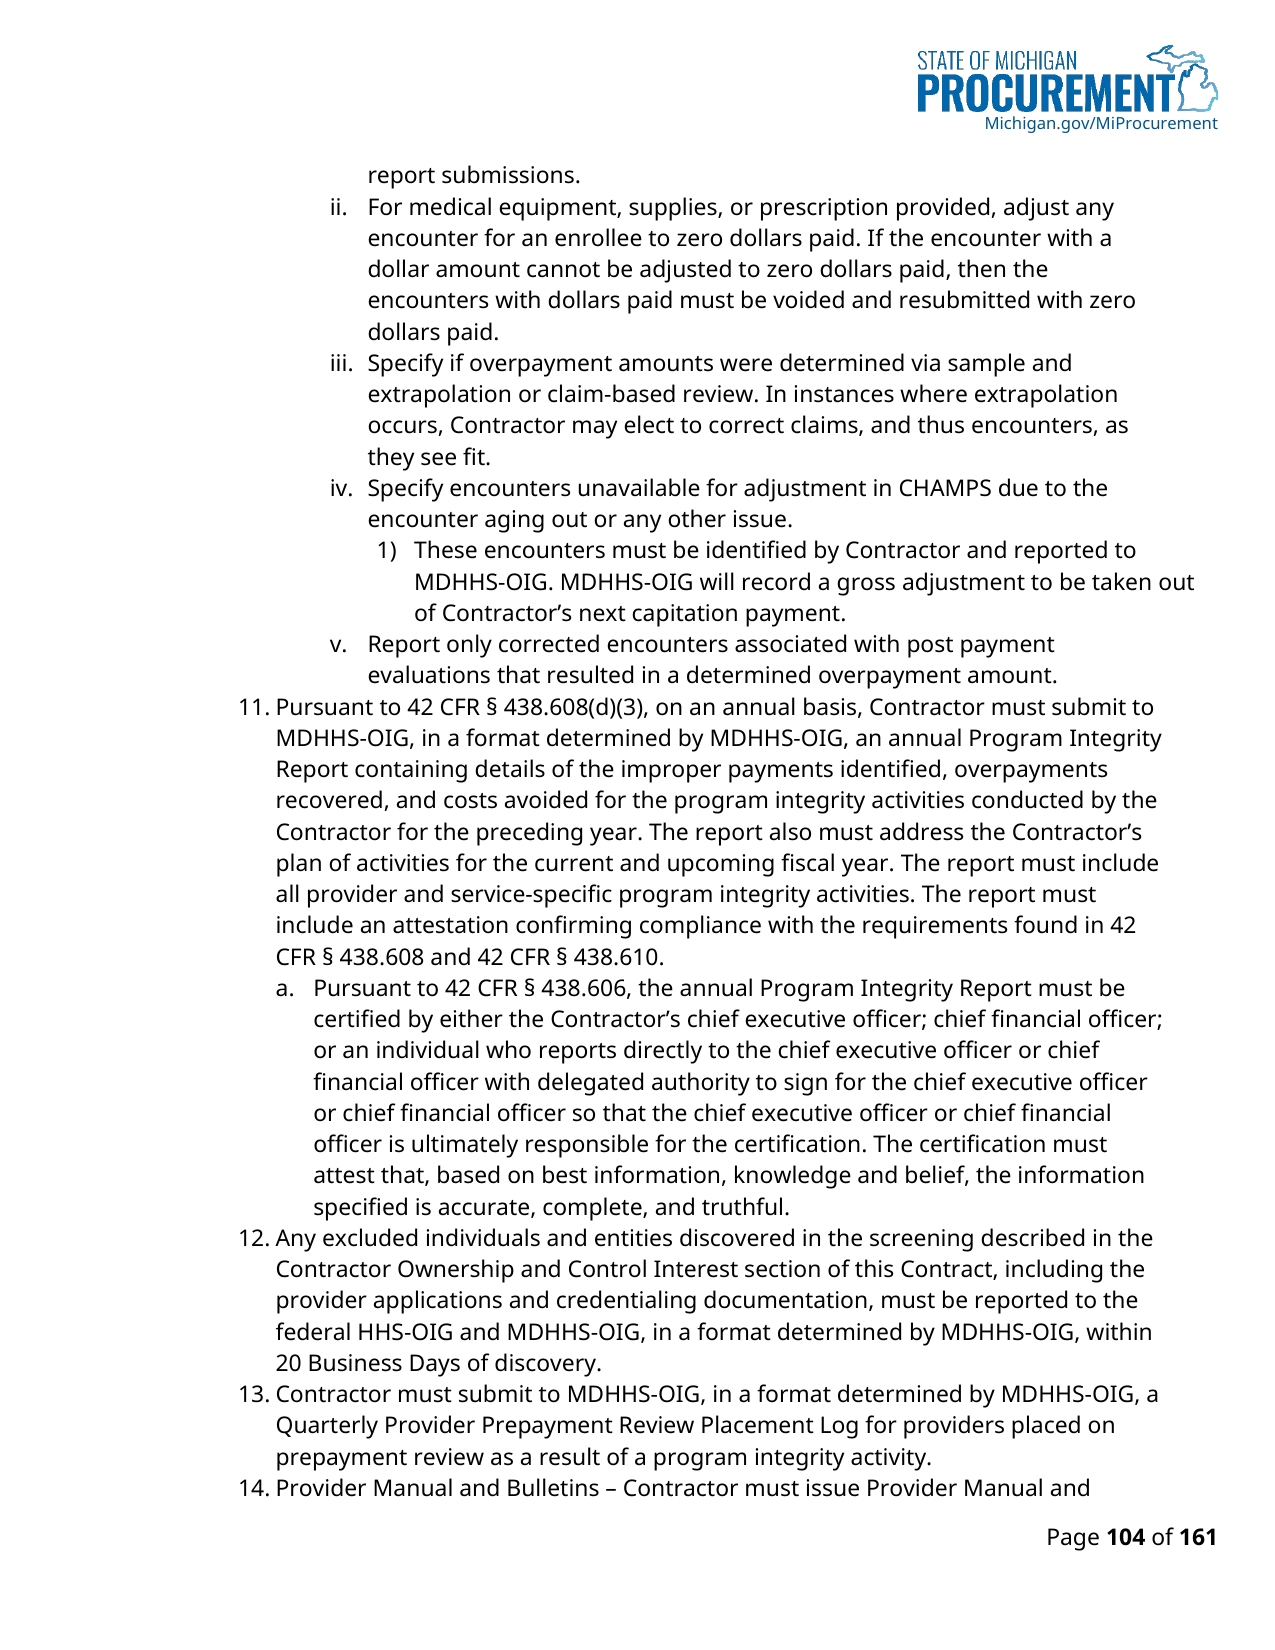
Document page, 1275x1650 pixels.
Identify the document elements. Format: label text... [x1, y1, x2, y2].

list Any excluded individuals and entities discovered in the screening described in the Contractor Ownership and Control Interest section of this Contract, including the provider applications and credentialing documentation, must be reported to the federal HHS-OIG and MDHHS-OIG, in a format determined by MDHHS-OIG, within 20 Business Days of discovery. [238, 1222, 1164, 1378]
list For medical equipment, supplies, or prescription provided, adjust any encounter for an enrollee to zero dollars paid. If the encounter with a dollar amount cannot be adjusted to zero dollars paid, then the encounters with dollars paid must be voided and resubmitted with zero dollars paid. [329, 190, 1164, 347]
picture [918, 45, 1219, 112]
list Specify encounters unavailable for adjustment in CHAMPS due to the encounter aging out or any other issue. [329, 472, 1164, 534]
list Pursuant to 42 CFR § 438.606, the annual Program Integrity Report must be certified by either the Contractor’s chief executive officer; chief financial officer; or an individual who reports directly to the chief executive officer or chief financial officer with delegated authority to sign for the chief executive officer or chief financial officer so that the chief executive officer or chief financial officer is ultimately responsible for the certification. The certification must attest that, based on best information, knowledge and belief, the information specified is accurate, complete, and truthful. [275, 972, 1164, 1222]
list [238, 1472, 1164, 1503]
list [329, 159, 1164, 190]
list Pursuant to 42 CFR § 438.608(d)(3), on an annual basis, Contractor must submit to MDHHS-OIG, in a format determined by MDHHS-OIG, an annual Program Integrity Report containing details of the improper payments identified, overpayments recovered, and costs avoided for the program integrity activities conducted by the Contractor for the preceding year. The report also must address the Contractor’s plan of activities for the current and upcoming fiscal year. The report must include all provider and service-specific program integrity activities. The report must include an attestation confirming compliance with the requirements found in 42 CFR § 438.608 and 42 CFR § 438.610. [238, 690, 1164, 972]
list Specify if overpayment amounts were determined via sample and extrapolation or claim-based review. In instances where extrapolation occurs, Contractor may elect to correct claims, and thus encounters, as they see fit. [329, 347, 1164, 472]
list Report only corrected encounters associated with post payment evaluations that resulted in a determined overpayment amount. [329, 628, 1164, 690]
list Contractor must submit to MDHHS-OIG, in a format determined by MDHHS-OIG, a Quarterly Provider Prepayment Review Placement Log for providers placed on prepayment review as a result of a program integrity activity. [238, 1378, 1164, 1472]
list These encounters must be identified by Contractor and reported to MDHHS-OIG. MDHHS-OIG will record a gross adjustment to be taken out of Contractor’s next capitation payment. [376, 534, 1218, 628]
